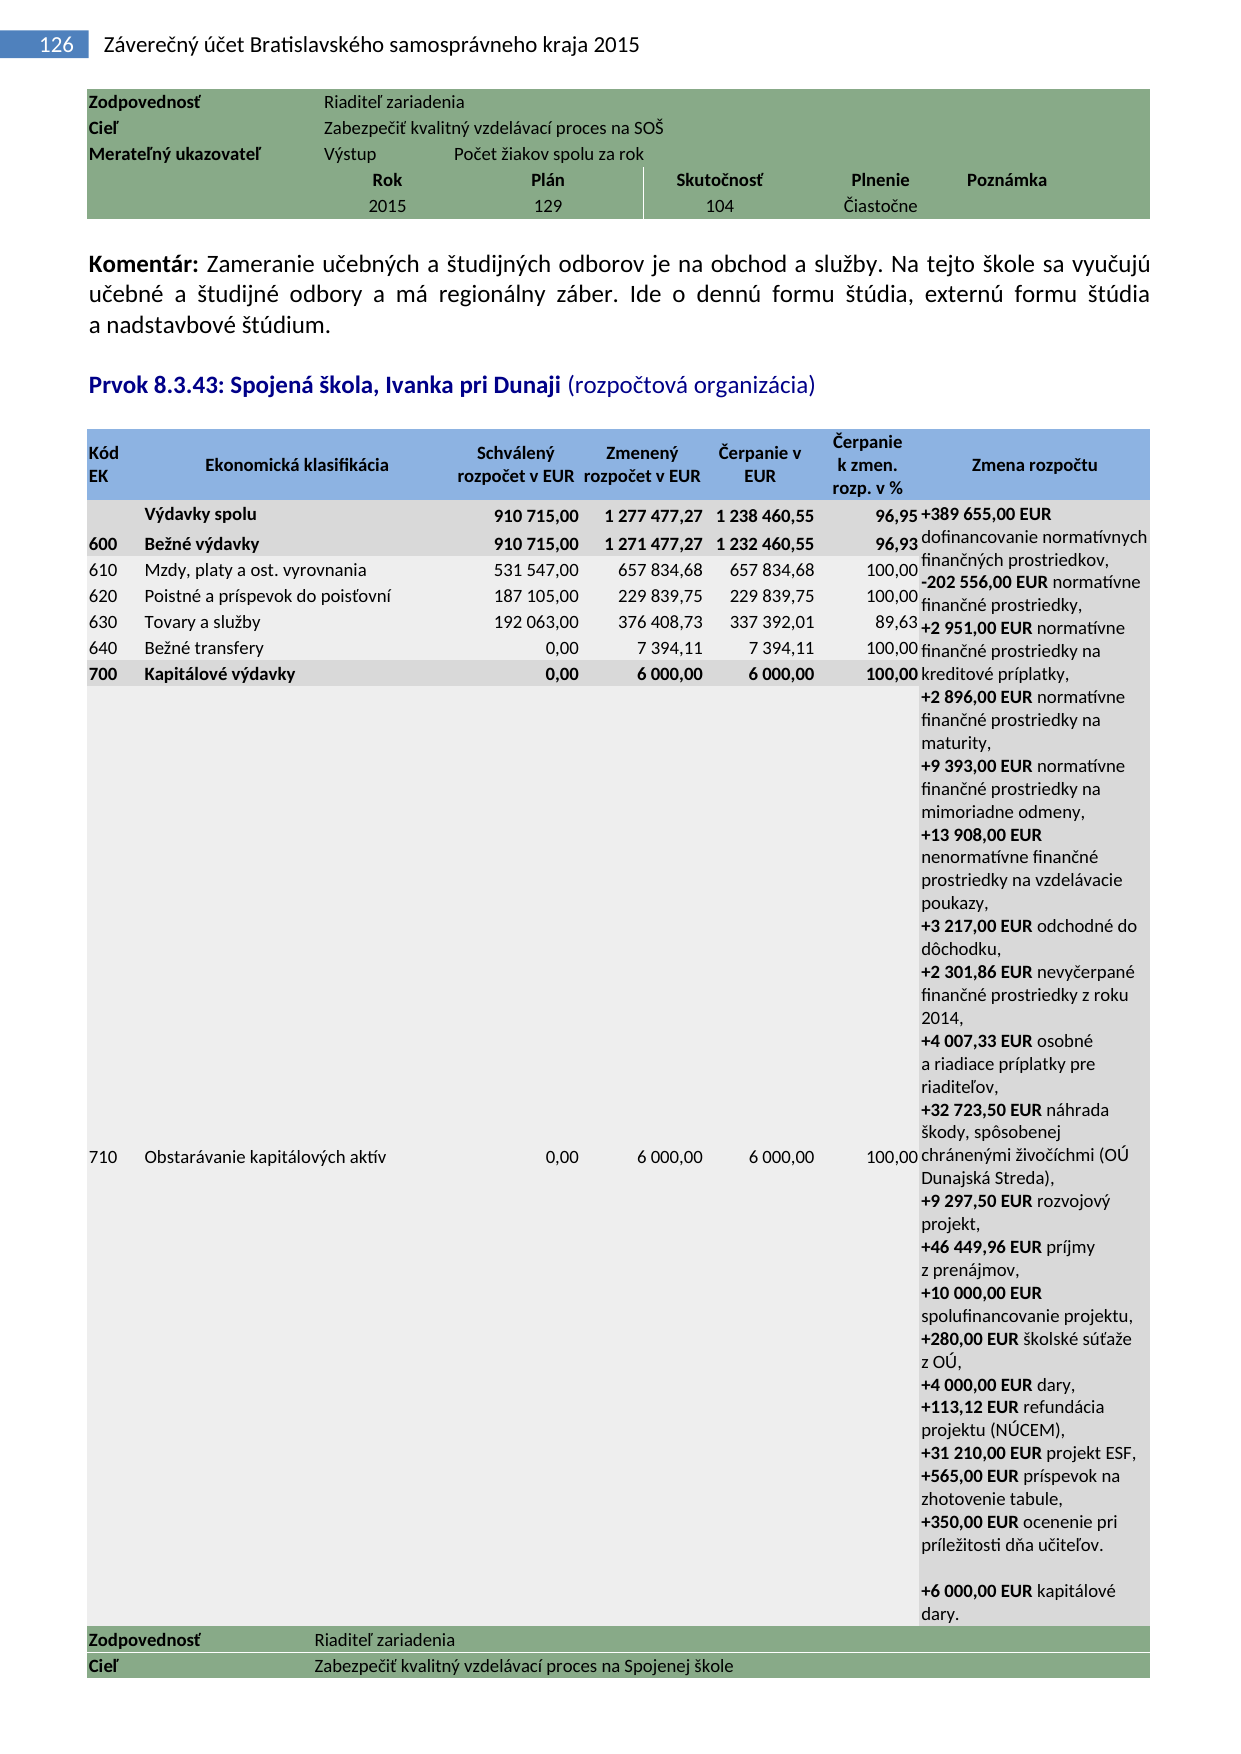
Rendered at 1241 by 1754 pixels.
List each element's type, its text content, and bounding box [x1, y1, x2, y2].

text Komentár: Zameranie učebných a študijných odborov je na obchod a služby. Na tejto škole sa vyučujú učebné a študijné odbory a má regionálny záber. Ide o dennú formu štúdia, externú formu štúdia a nadstavbové štúdium. [89, 248, 1152, 339]
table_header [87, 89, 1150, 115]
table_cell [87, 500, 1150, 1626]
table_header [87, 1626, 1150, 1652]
text Prvok 8.3.43: Spojená škola, Ivanka pri Dunaji (rozpočtová organizácia) [89, 369, 1152, 399]
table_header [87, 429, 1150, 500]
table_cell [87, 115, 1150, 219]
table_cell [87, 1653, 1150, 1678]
